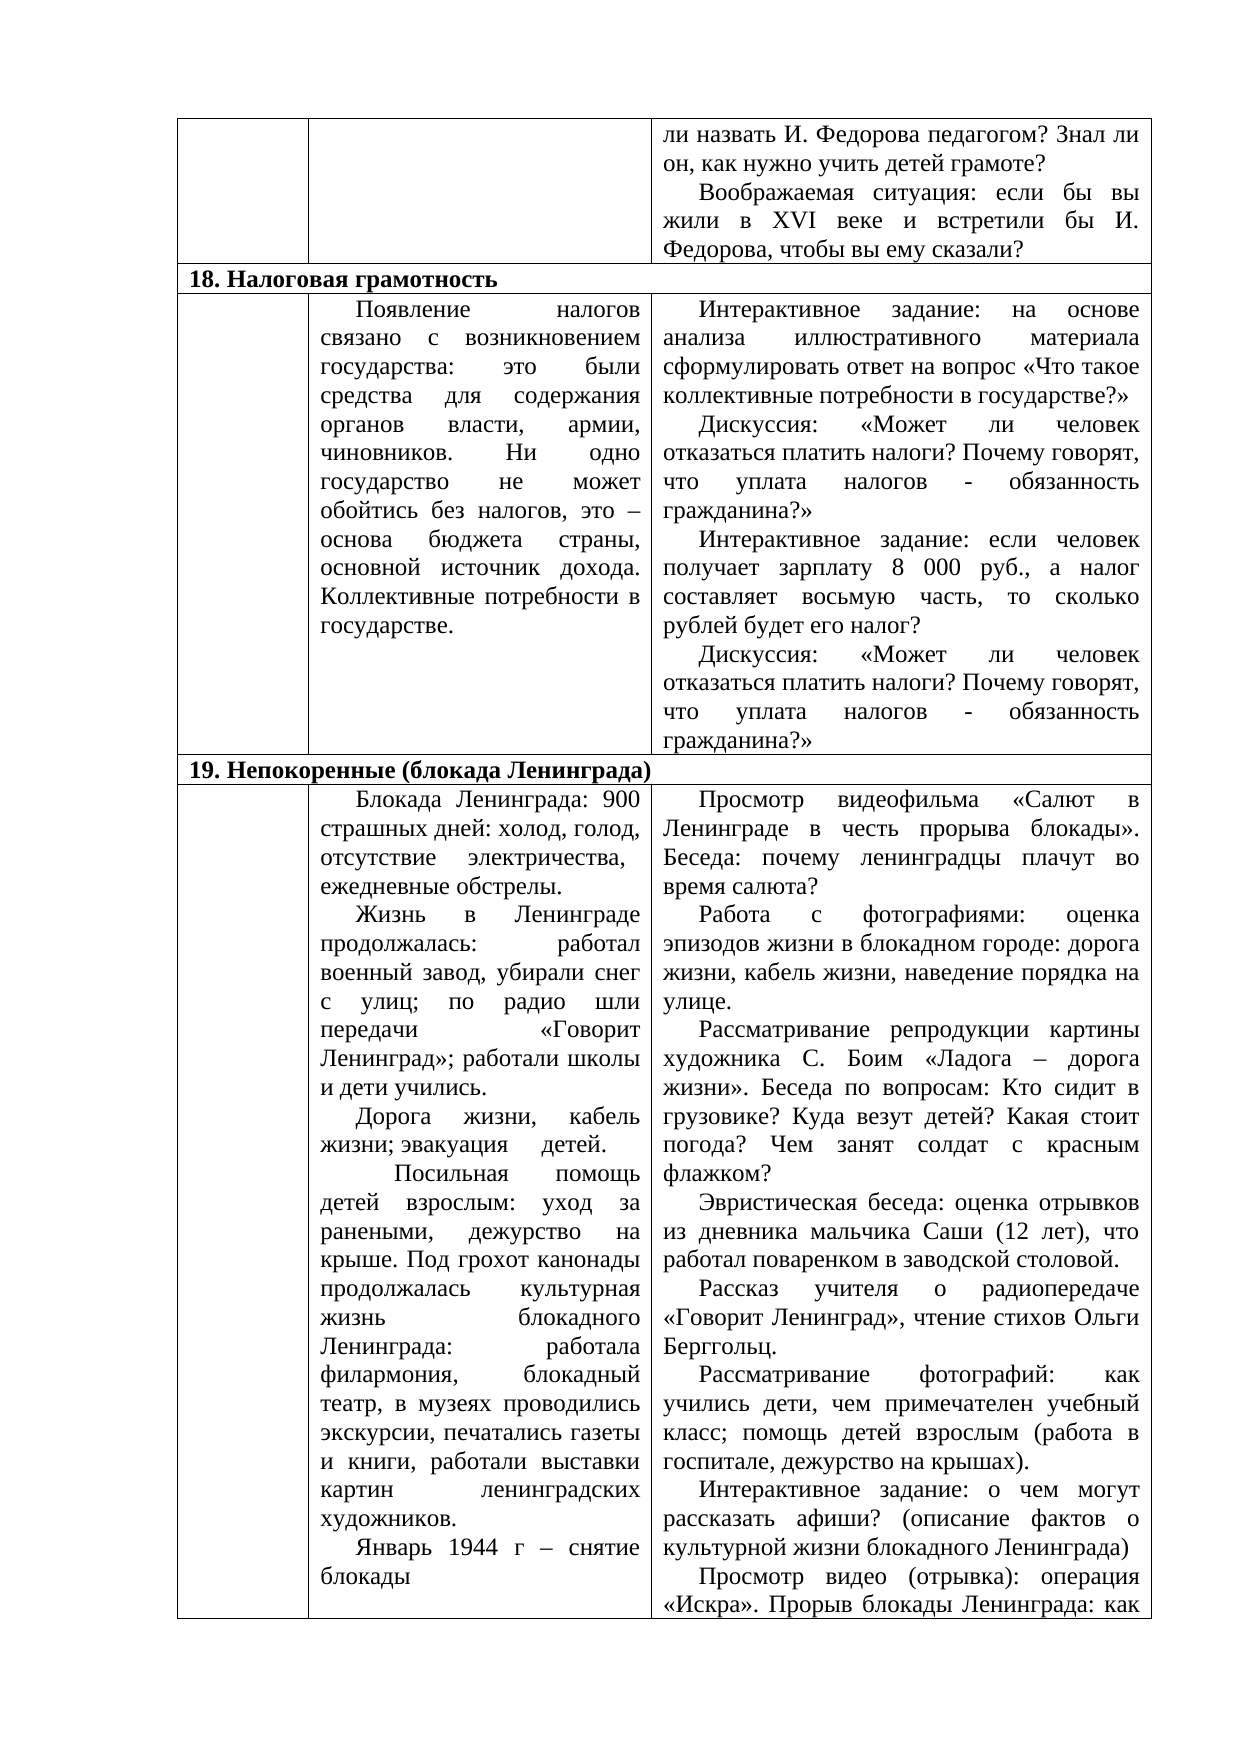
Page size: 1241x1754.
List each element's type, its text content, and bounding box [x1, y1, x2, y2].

table_cell Появление налогов связано с возникновением государства: это были средства для содержания органов власти, армии, чиновников. Ни одно государство не может обойтись без налогов, это – основа бюджета страны, основной источник дохода. Коллективные потребности в государстве. [309, 294, 651, 754]
table_cell [178, 119, 308, 263]
table_cell [178, 294, 308, 754]
table_cell [178, 785, 308, 1618]
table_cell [309, 119, 651, 263]
table_cell 19. Непокоренные (блокада Ленинграда) [178, 755, 1151, 783]
table_cell Интерактивное задание: на основе анализа иллюстративного материала сформулировать ответ на вопрос «Что такое коллективные потребности в государстве?» Дискуссия: «Может ли человек отказаться платить налоги? Почему говорят, что уплата налогов - обязанность гражданина?» Интерактивное задание: если человек получает зарплату 8 000 руб., а налог составляет восьмую часть, то сколько рублей будет его налог? Дискуссия: «Может ли человек отказаться платить налоги? Почему говорят, что уплата налогов - обязанность гражданина?» [652, 294, 1151, 754]
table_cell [652, 119, 1151, 263]
table_cell 18. Налоговая грамотность [178, 264, 1151, 293]
